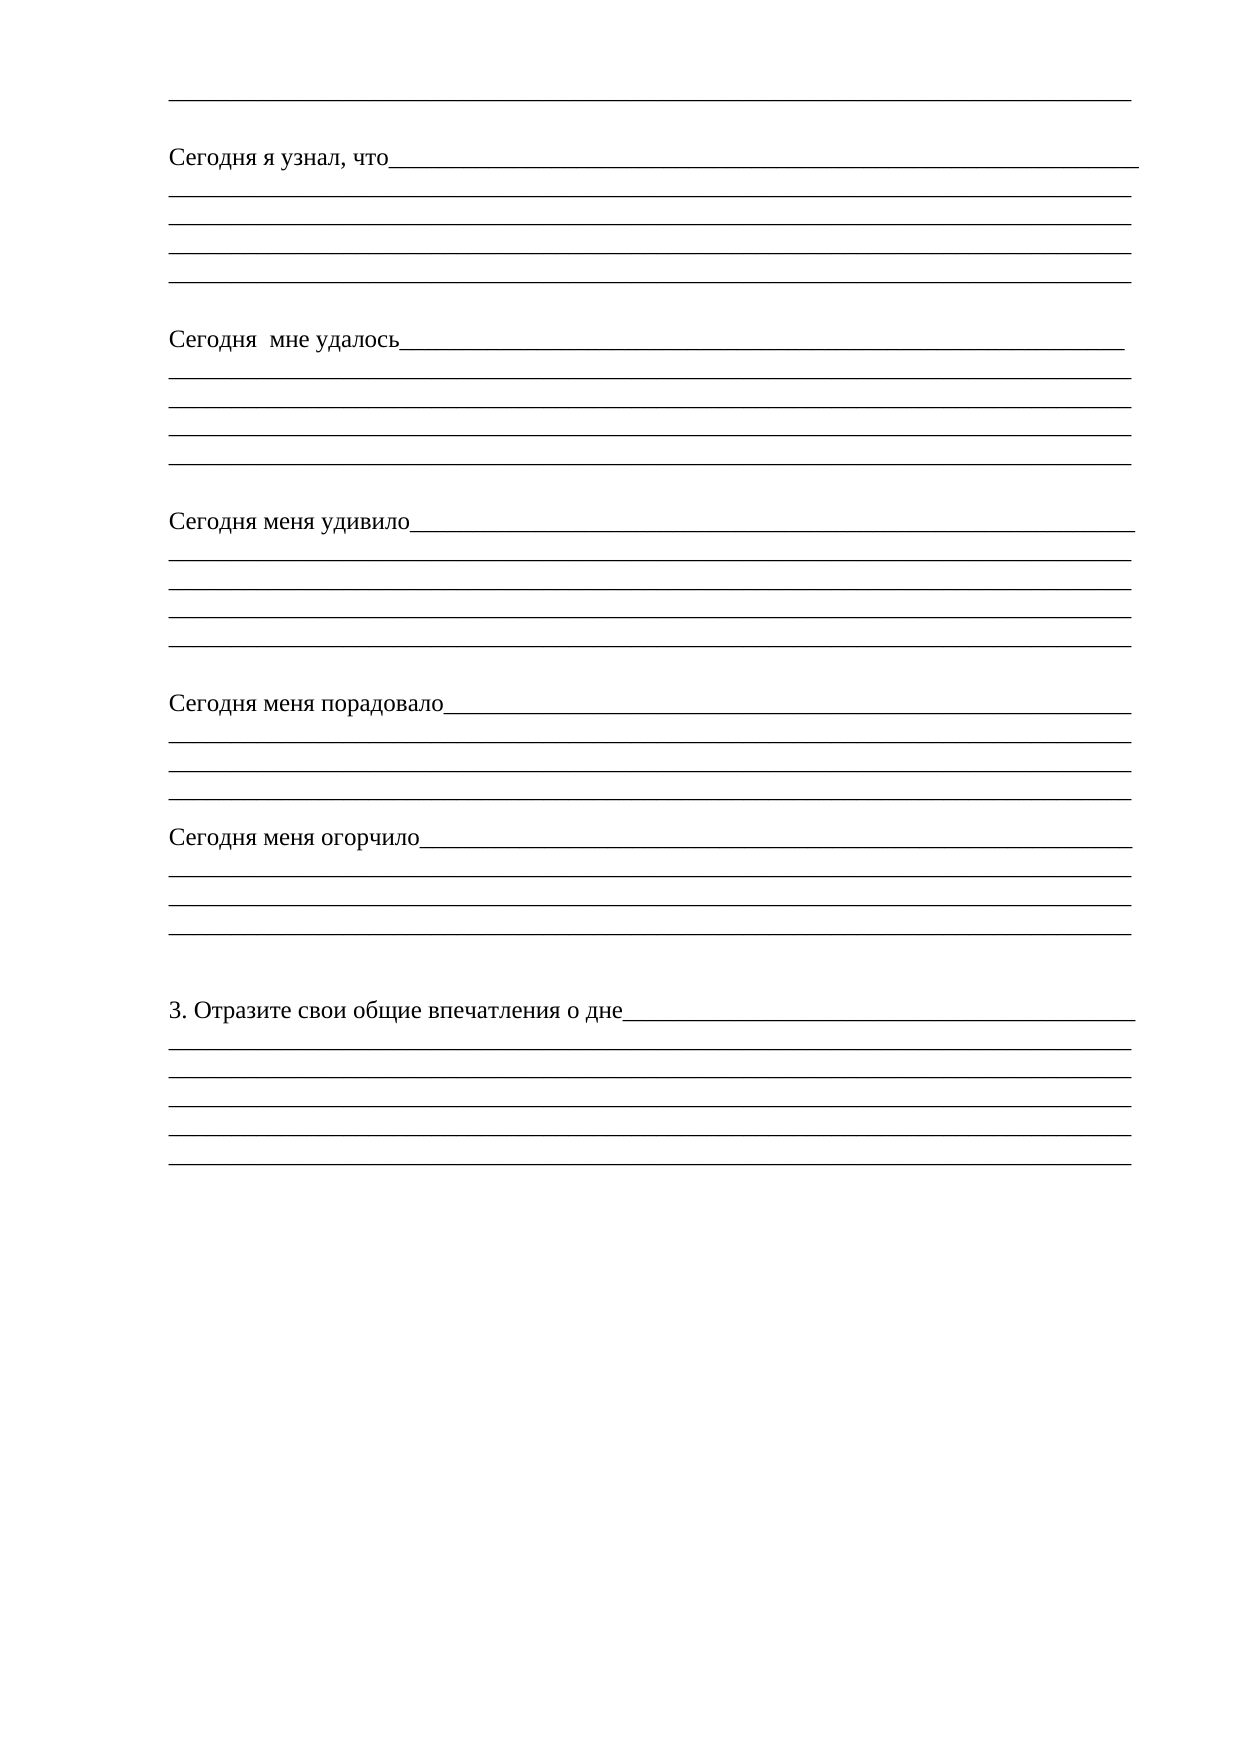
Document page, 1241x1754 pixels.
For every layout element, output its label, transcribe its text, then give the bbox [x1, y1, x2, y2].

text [169, 171, 1181, 199]
text _____________________________________________________________________________ [169, 535, 1181, 564]
text _____________________________________________________________________________ [169, 1052, 1181, 1081]
text _____________________________________________________________________________ [169, 1139, 1181, 1167]
text _____________________________________________________________________________ [169, 257, 1181, 286]
text _____________________________________________________________________________ [169, 439, 1181, 468]
text _____________________________________________________________________________ [169, 746, 1181, 774]
text Сегодня меня удивило__________________________________________________________ [169, 506, 1181, 535]
text _____________________________________________________________________________ [169, 228, 1181, 257]
text _____________________________________________________________________________ [169, 592, 1181, 621]
text _____________________________________________________________________________ [169, 621, 1181, 650]
text _____________________________________________________________________________ [169, 1081, 1181, 1110]
text Сегодня я узнал, что____________________________________________________________ [169, 142, 1181, 171]
text _____________________________________________________________________________ [169, 851, 1181, 880]
text _____________________________________________________________________________ [169, 1024, 1181, 1052]
text _____________________________________________________________________________ [169, 1110, 1181, 1139]
text _____________________________________________________________________________ [169, 199, 1181, 228]
text _____________________________________________________________________________ [169, 880, 1181, 909]
text Сегодня меня порадовало_______________________________________________________ [169, 688, 1181, 717]
text Сегодня меня огорчило_________________________________________________________ [169, 822, 1181, 851]
text _____________________________________________________________________________ [169, 564, 1181, 592]
text 3. Отразите свои общие впечатления о дне_________________________________________ [169, 995, 1181, 1024]
text _____________________________________________________________________________ [169, 774, 1181, 803]
text _____________________________________________________________________________ [169, 410, 1181, 439]
text Сегодня мне удалось__________________________________________________________ [169, 324, 1181, 353]
text _____________________________________________________________________________ [169, 717, 1181, 746]
text _____________________________________________________________________________ [169, 909, 1181, 937]
text _____________________________________________________________________________ [169, 353, 1181, 382]
text _____________________________________________________________________________ [169, 382, 1181, 410]
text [169, 75, 1181, 104]
